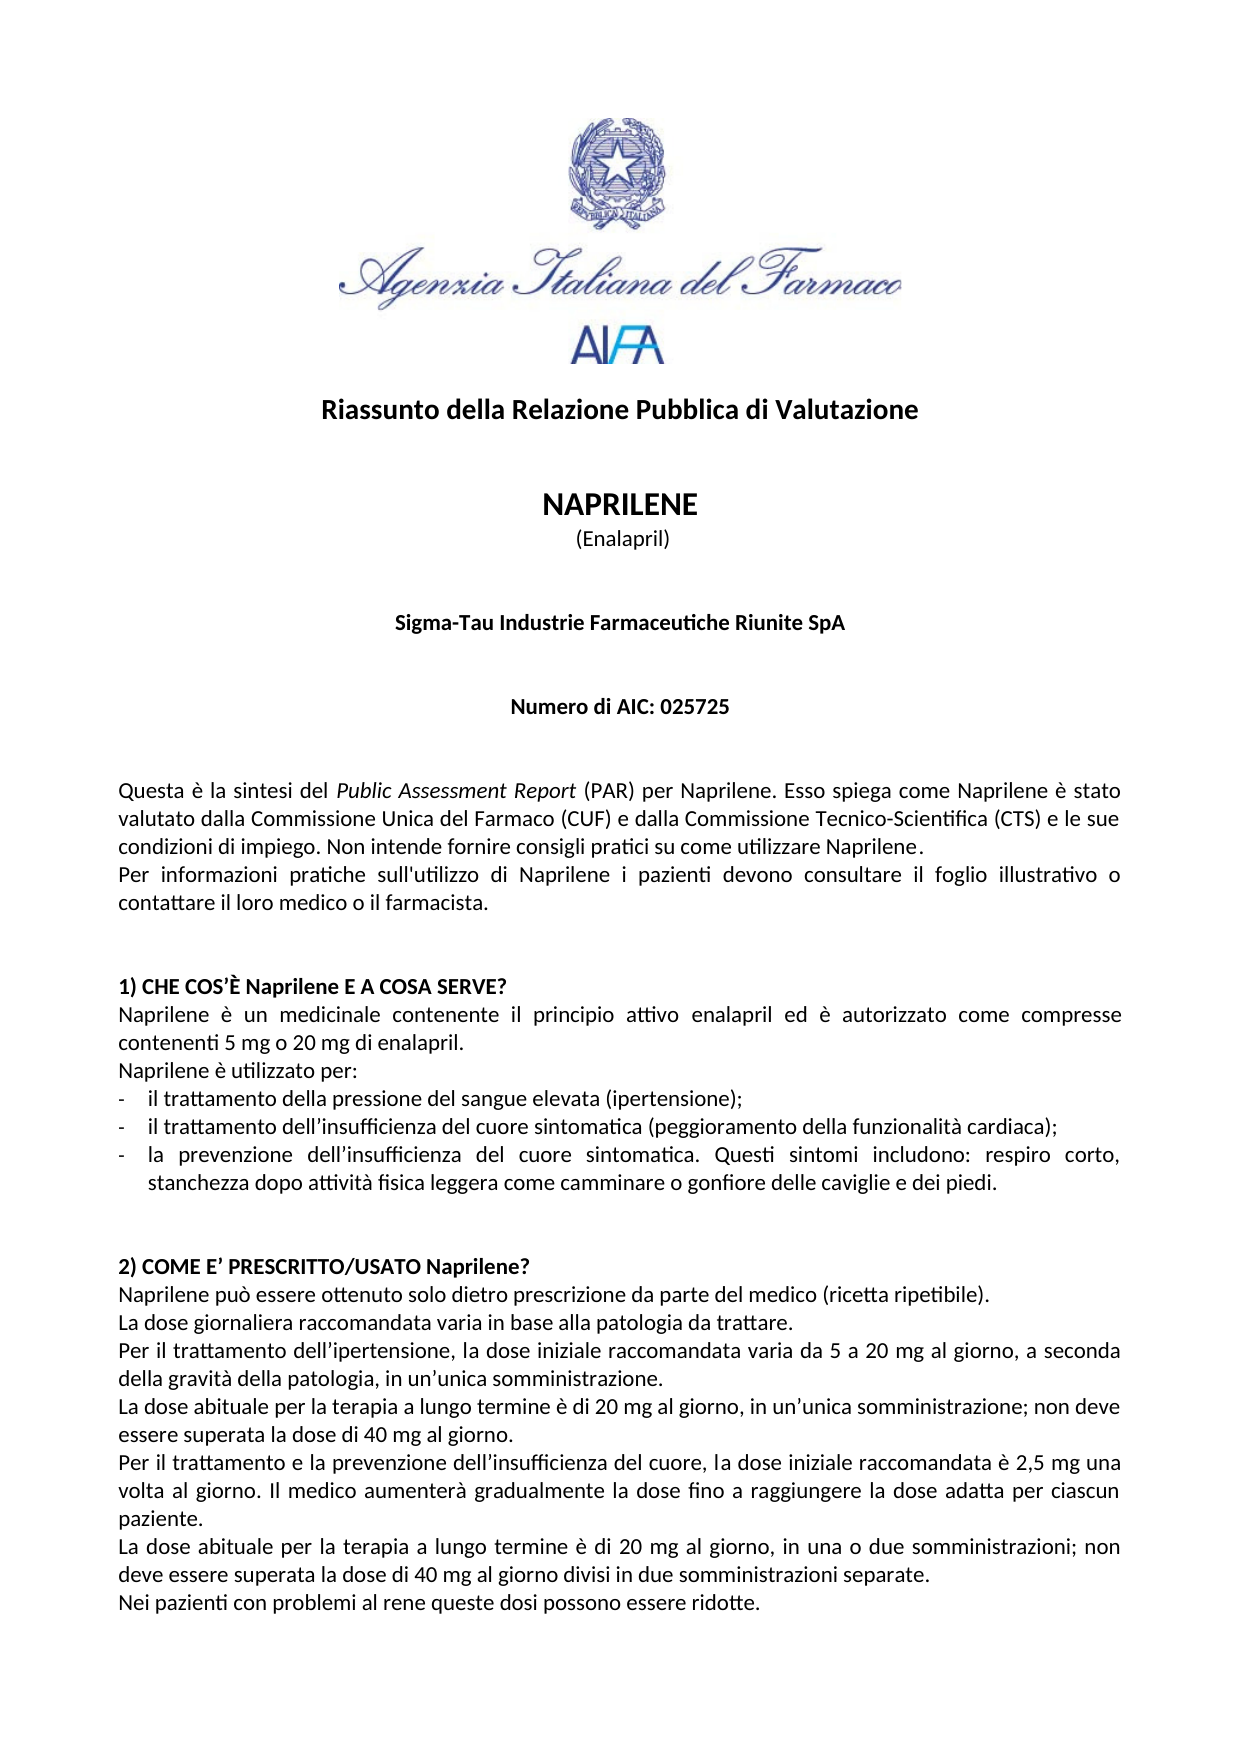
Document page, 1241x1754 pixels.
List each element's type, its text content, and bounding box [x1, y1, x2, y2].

text 2) COME E’ PRESCRITTO/USATO Naprilene? [118, 1252, 1122, 1280]
text Naprilene è un medicinale contenente il principio attivo enalapril ed è autorizzato come compresse contenenti 5 mg o 20 mg di enalapril. [118, 1000, 1122, 1056]
list il trattamento dell’insufficienza del cuore sintomatica (peggioramento della funzionalità cardiaca); [118, 1112, 1122, 1140]
text Naprilene è utilizzato per: [118, 1056, 1122, 1084]
text La dose giornaliera raccomandata varia in base alla patologia da trattare. [118, 1308, 1122, 1336]
text Per il trattamento e la prevenzione dell’insufficienza del cuore, la dose iniziale raccomandata è 2,5 mg una volta al giorno. Il medico aumenterà gradualmente la dose fino a raggiungere la dose adatta per ciascun paziente. [118, 1448, 1122, 1532]
text Questa è la sintesi del Public Assessment Report (PAR) per Naprilene. Esso spiega come Naprilene è stato valutato dalla Commissione Unica del Farmaco (CUF) e dalla Commissione Tecnico-Scientifica (CTS) e le sue condizioni di impiego. Non intende fornire consigli pratici su come utilizzare Naprilene. [118, 776, 1122, 860]
text NAPRILENE [118, 483, 1122, 524]
text Per il trattamento dell’ipertensione, la dose iniziale raccomandata varia da 5 a 20 mg al giorno, a seconda della gravità della patologia, in un’unica somministrazione. [118, 1336, 1122, 1392]
text La dose abituale per la terapia a lungo termine è di 20 mg al giorno, in un’unica somministrazione; non deve essere superata la dose di 40 mg al giorno. [118, 1392, 1122, 1448]
text 1) CHE COS’È Naprilene E A COSA SERVE? [118, 972, 1122, 1000]
text La dose abituale per la terapia a lungo termine è di 20 mg al giorno, in una o due somministrazioni; non deve essere superata la dose di 40 mg al giorno divisi in due somministrazioni separate. [118, 1532, 1122, 1588]
text Nei pazienti con problemi al rene queste dosi possono essere ridotte. [118, 1588, 1122, 1617]
text Numero di AIC: 025725 [118, 692, 1122, 720]
list la prevenzione dell’insufficienza del cuore sintomatica. Questi sintomi includono: respiro corto, stanchezza dopo attività fisica leggera come camminare o gonfiore delle caviglie e dei piedi. [118, 1140, 1122, 1196]
text (Enalapril) [118, 524, 1122, 552]
list il trattamento della pressione del sangue elevata (ipertensione); [118, 1084, 1122, 1112]
text Naprilene può essere ottenuto solo dietro prescrizione da parte del medico (ricetta ripetibile). [118, 1280, 1122, 1308]
text Sigma-Tau Industrie Farmaceutiche Riunite SpA [118, 608, 1122, 636]
text Riassunto della Relazione Pubblica di Valutazione [118, 391, 1122, 427]
text Per informazioni pratiche sull'utilizzo di Naprilene i pazienti devono consultare il foglio illustrativo o contattare il loro medico o il farmacista. [118, 860, 1122, 916]
